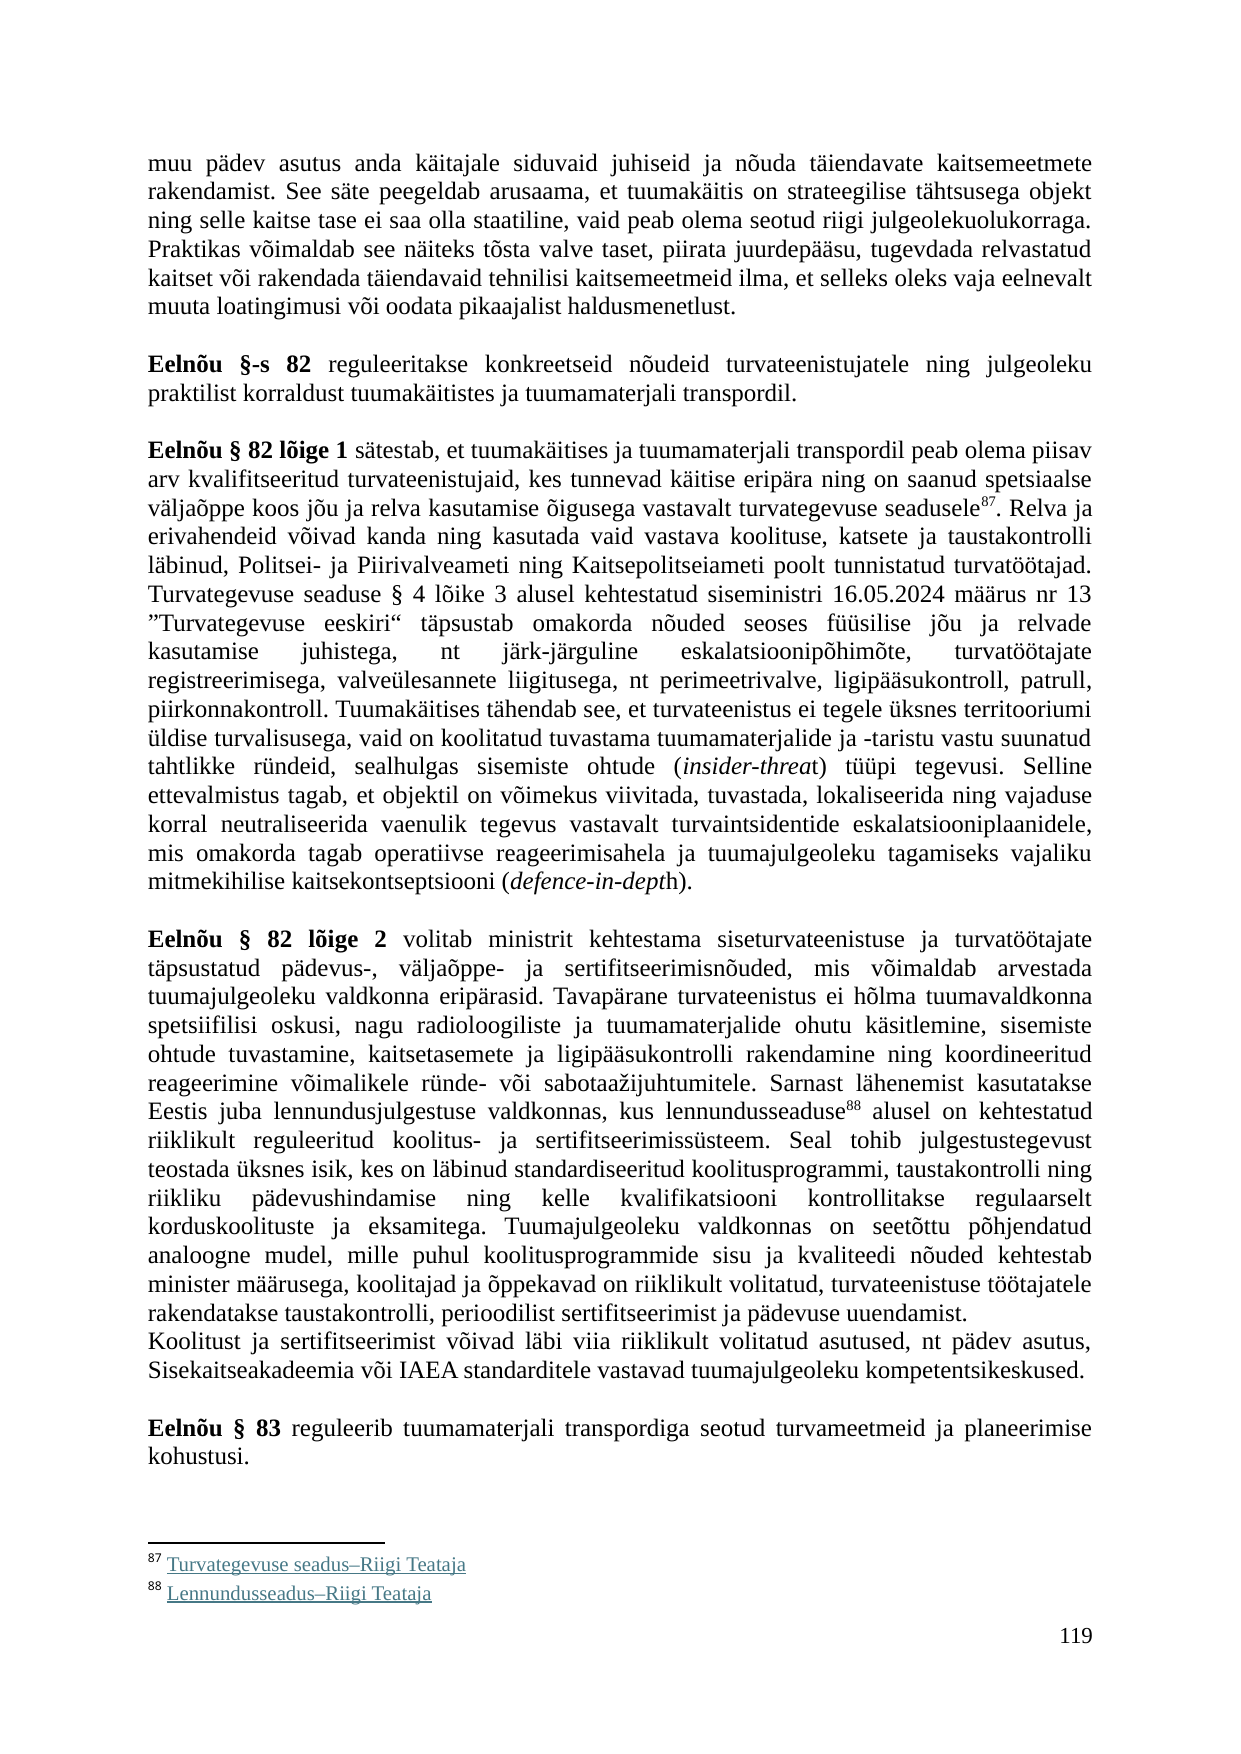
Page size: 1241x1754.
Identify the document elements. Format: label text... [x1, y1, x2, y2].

text Eelnõu §-s 82 reguleeritakse konkreetseid nõudeid turvateenistujatele ning julgeoleku praktilist korraldust tuumakäitistes ja tuumamaterjali transpordil. [148, 349, 1093, 406]
text Eelnõu § 82 lõige 2 volitab ministrit kehtestama siseturvateenistuse ja turvatöötajate täpsustatud pädevus-, väljaõppe- ja sertifitseerimisnõuded, mis võimaldab arvestada tuumajulgeoleku valdkonna eripärasid. Tavapärane turvateenistus ei hõlma tuumavaldkonna spetsiifilisi oskusi, nagu radioloogiliste ja tuumamaterjalide ohutu käsitlemine, sisemiste ohtude tuvastamine, kaitsetasemete ja ligipääsukontrolli rakendamine ning koordineeritud reageerimine võimalikele ründe- või sabotaažijuhtumitele. Sarnast lähenemist kasutatakse Eestis juba lennundusjulgestuse valdkonnas, kus lennundusseaduse alusel on kehtestatud riiklikult reguleeritud koolitus- ja sertifitseerimissüsteem. Seal tohib julgestustegevust teostada üksnes isik, kes on läbinud standardiseeritud koolitusprogrammi, taustakontrolli ning riikliku pädevushindamise ning kelle kvalifikatsiooni kontrollitakse regulaarselt korduskoolituste ja eksamitega. Tuumajulgeoleku valdkonnas on seetõttu põhjendatud analoogne mudel, mille puhul koolitusprogrammide sisu ja kvaliteedi nõuded kehtestab minister määrusega, koolitajad ja õppekavad on riiklikult volitatud, turvateenistuse töötajatele rakendatakse taustakontrolli, perioodilist sertifitseerimist ja pädevuse uuendamist. [148, 924, 1093, 1326]
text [148, 148, 1093, 320]
text Eelnõu § 82 lõige 1 sätestab, et tuumakäitises ja tuumamaterjali transpordil peab olema piisav arv kvalifitseeritud turvateenistujaid, kes tunnevad käitise eripära ning on saanud spetsiaalse väljaõppe koos jõu ja relva kasutamise õigusega vastavalt turvategevuse seadusele. Relva ja erivahendeid võivad kanda ning kasutada vaid vastava koolituse, katsete ja taustakontrolli läbinud, Politsei- ja Piirivalveameti ning Kaitsepolitseiameti poolt tunnistatud turvatöötajad. Turvategevuse seaduse § 4 lõike 3 alusel kehtestatud siseministri 16.05.2024 määrus nr 13 ”Turvategevuse eeskiri“ täpsustab omakorda nõuded seoses füüsilise jõu ja relvade kasutamise juhistega, nt järk-järguline eskalatsioonipõhimõte, turvatöötajate registreerimisega, valveülesannete liigitusega, nt perimeetrivalve, ligipääsukontroll, patrull, piirkonnakontroll. Tuumakäitises tähendab see, et turvateenistus ei tegele üksnes territooriumi üldise turvalisusega, vaid on koolitatud tuvastama tuumamaterjalide ja -taristu vastu suunatud tahtlikke ründeid, sealhulgas sisemiste ohtude (insider-threat) tüüpi tegevusi. Selline ettevalmistus tagab, et objektil on võimekus viivitada, tuvastada, lokaliseerida ning vajaduse korral neutraliseerida vaenulik tegevus vastavalt turvaintsidentide eskalatsiooniplaanidele, mis omakorda tagab operatiivse reageerimisahela ja tuumajulgeoleku tagamiseks vajaliku mitmekihilise kaitsekontseptsiooni (defence-in-depth). [148, 435, 1093, 895]
text Koolitust ja sertifitseerimist võivad läbi viia riiklikult volitatud asutused, nt pädev asutus, Sisekaitseakadeemia või IAEA standarditele vastavad tuumajulgeoleku kompetentsikeskused. [148, 1326, 1093, 1384]
text Eelnõu § 83 reguleerib tuumamaterjali transpordiga seotud turvameetmeid ja planeerimise kohustusi. [148, 1413, 1093, 1470]
